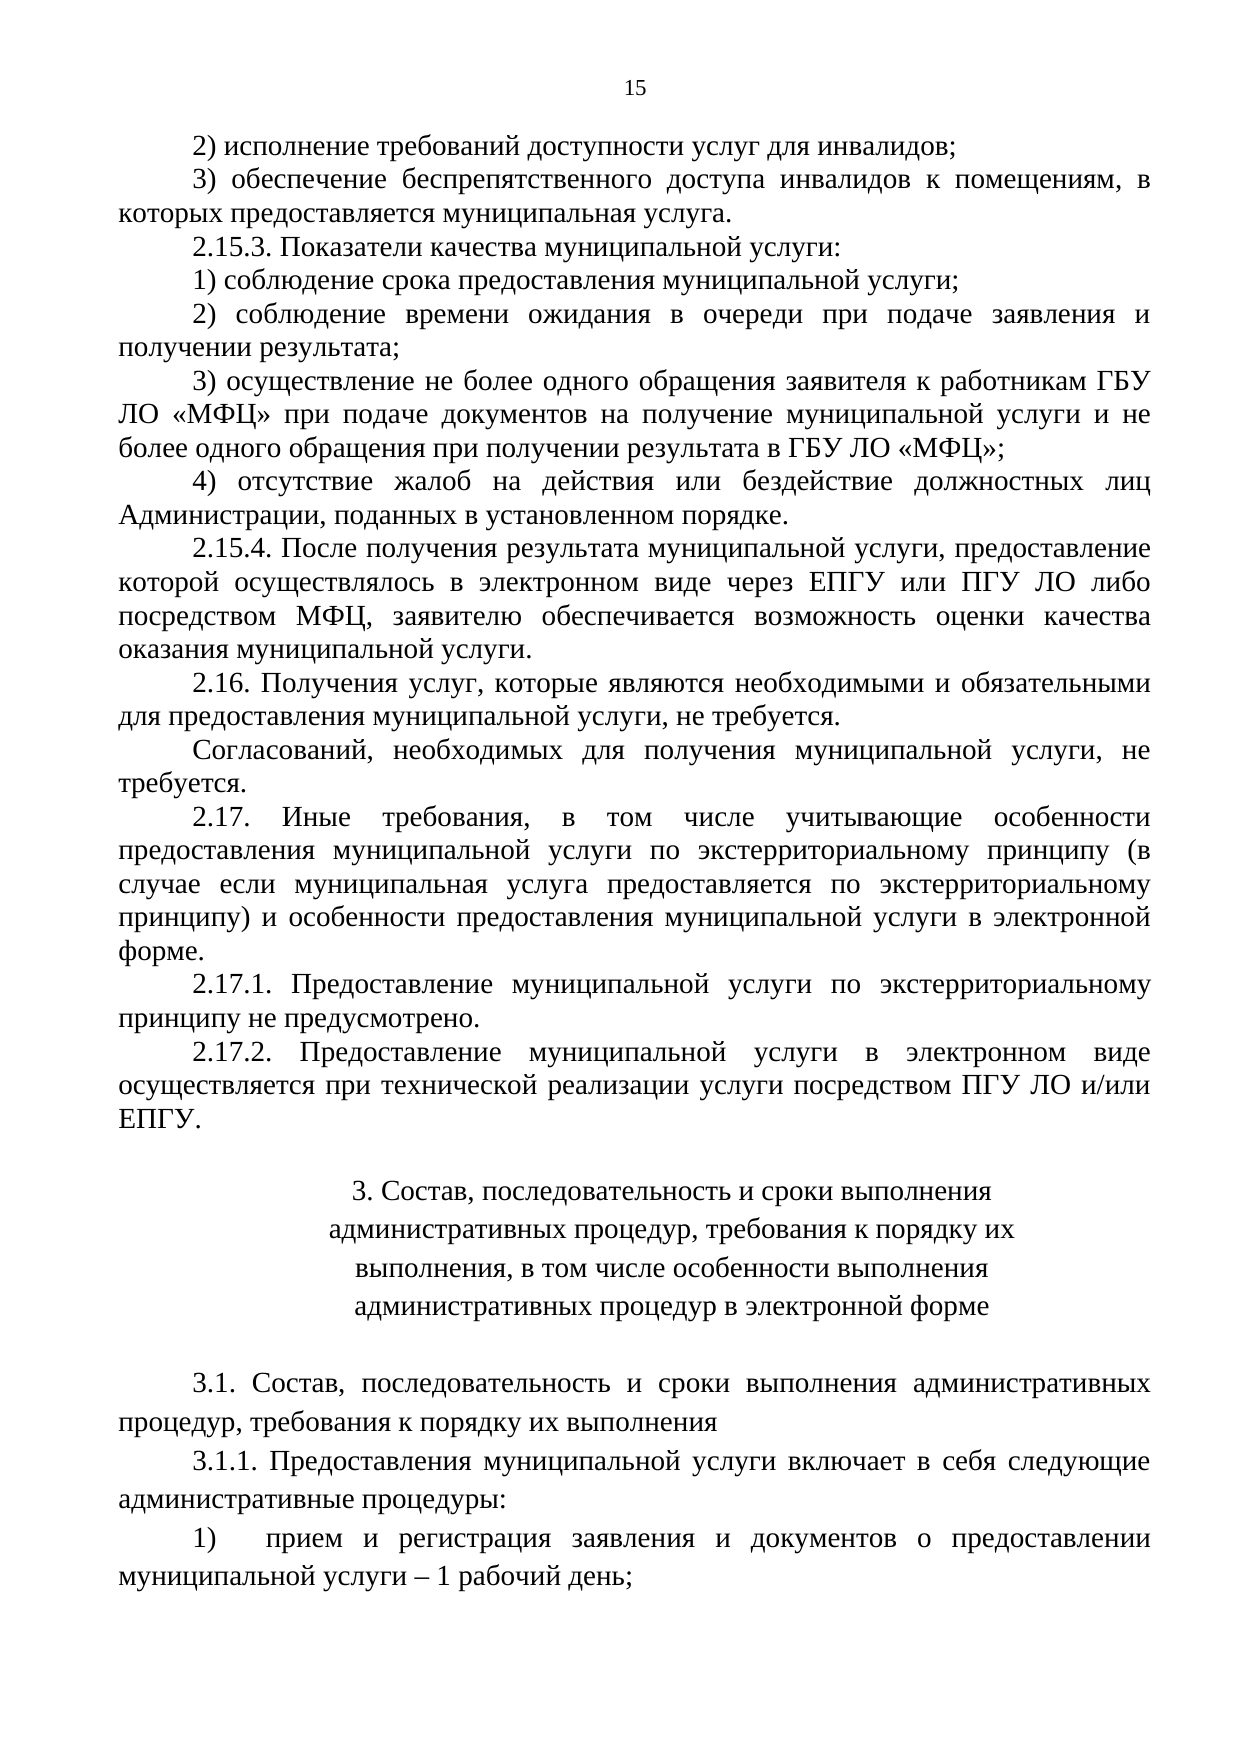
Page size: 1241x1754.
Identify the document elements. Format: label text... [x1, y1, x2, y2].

text 2.16. Получения услуг, которые являются необходимыми и обязательными для предоставления муниципальной услуги, не требуется. [118, 665, 1152, 732]
text Согласований, необходимых для получения муниципальной услуги, не требуется. [118, 732, 1152, 799]
text 3.1. Состав, последовательность и сроки выполнения административных процедур, требования к порядку их выполнения [118, 1366, 1152, 1438]
list прием и регистрация заявления и документов о предоставлении муниципальной услуги – 1 рабочий день; [118, 1520, 1152, 1592]
text 3) осуществление не более одного обращения заявителя к работникам ГБУ ЛО «МФЦ» при подаче документов на получение муниципальной услуги и не более одного обращения при получении результата в ГБУ ЛО «МФЦ»; [118, 363, 1152, 463]
text 2.17.1. Предоставление муниципальной услуги по экстерриториальному принципу не предусмотрено. [118, 967, 1152, 1034]
text 2.15.3. Показатели качества муниципальной услуги: [118, 229, 1152, 262]
text 3) обеспечение беспрепятственного доступа инвалидов к помещениям, в которых предоставляется муниципальная услуга. [118, 162, 1152, 229]
text 1) соблюдение срока предоставления муниципальной услуги; [118, 262, 1152, 296]
text административных процедур в электронной форме [118, 1288, 1152, 1322]
text 3.1.1. Предоставления муниципальной услуги включает в себя следующие административные процедуры: [118, 1443, 1152, 1515]
text 4) отсутствие жалоб на действия или бездействие должностных лиц Администрации, поданных в установленном порядке. [118, 463, 1152, 531]
text административных процедур, требования к порядку их [118, 1211, 1152, 1245]
text 3. Состав, последовательность и сроки выполнения [118, 1173, 1152, 1206]
text 2) соблюдение времени ожидания в очереди при подаче заявления и получении результата; [118, 296, 1152, 363]
text 2.17. Иные требования, в том числе учитывающие особенности предоставления муниципальной услуги по экстерриториальному принципу (в случае если муниципальная услуга предоставляется по экстерриториальному принципу) и особенности предоставления муниципальной услуги в электронной форме. [118, 799, 1152, 967]
text выполнения, в том числе особенности выполнения [118, 1250, 1152, 1283]
text 2.15.4. После получения результата муниципальной услуги, предоставление которой осуществлялось в электронном виде через ЕПГУ или ПГУ ЛО либо посредством МФЦ, заявителю обеспечивается возможность оценки качества оказания муниципальной услуги. [118, 531, 1152, 665]
text 2.17.2. Предоставление муниципальной услуги в электронном виде осуществляется при технической реализации услуги посредством ПГУ ЛО и/или ЕПГУ. [118, 1034, 1152, 1134]
text 2) исполнение требований доступности услуг для инвалидов; [118, 128, 1152, 162]
